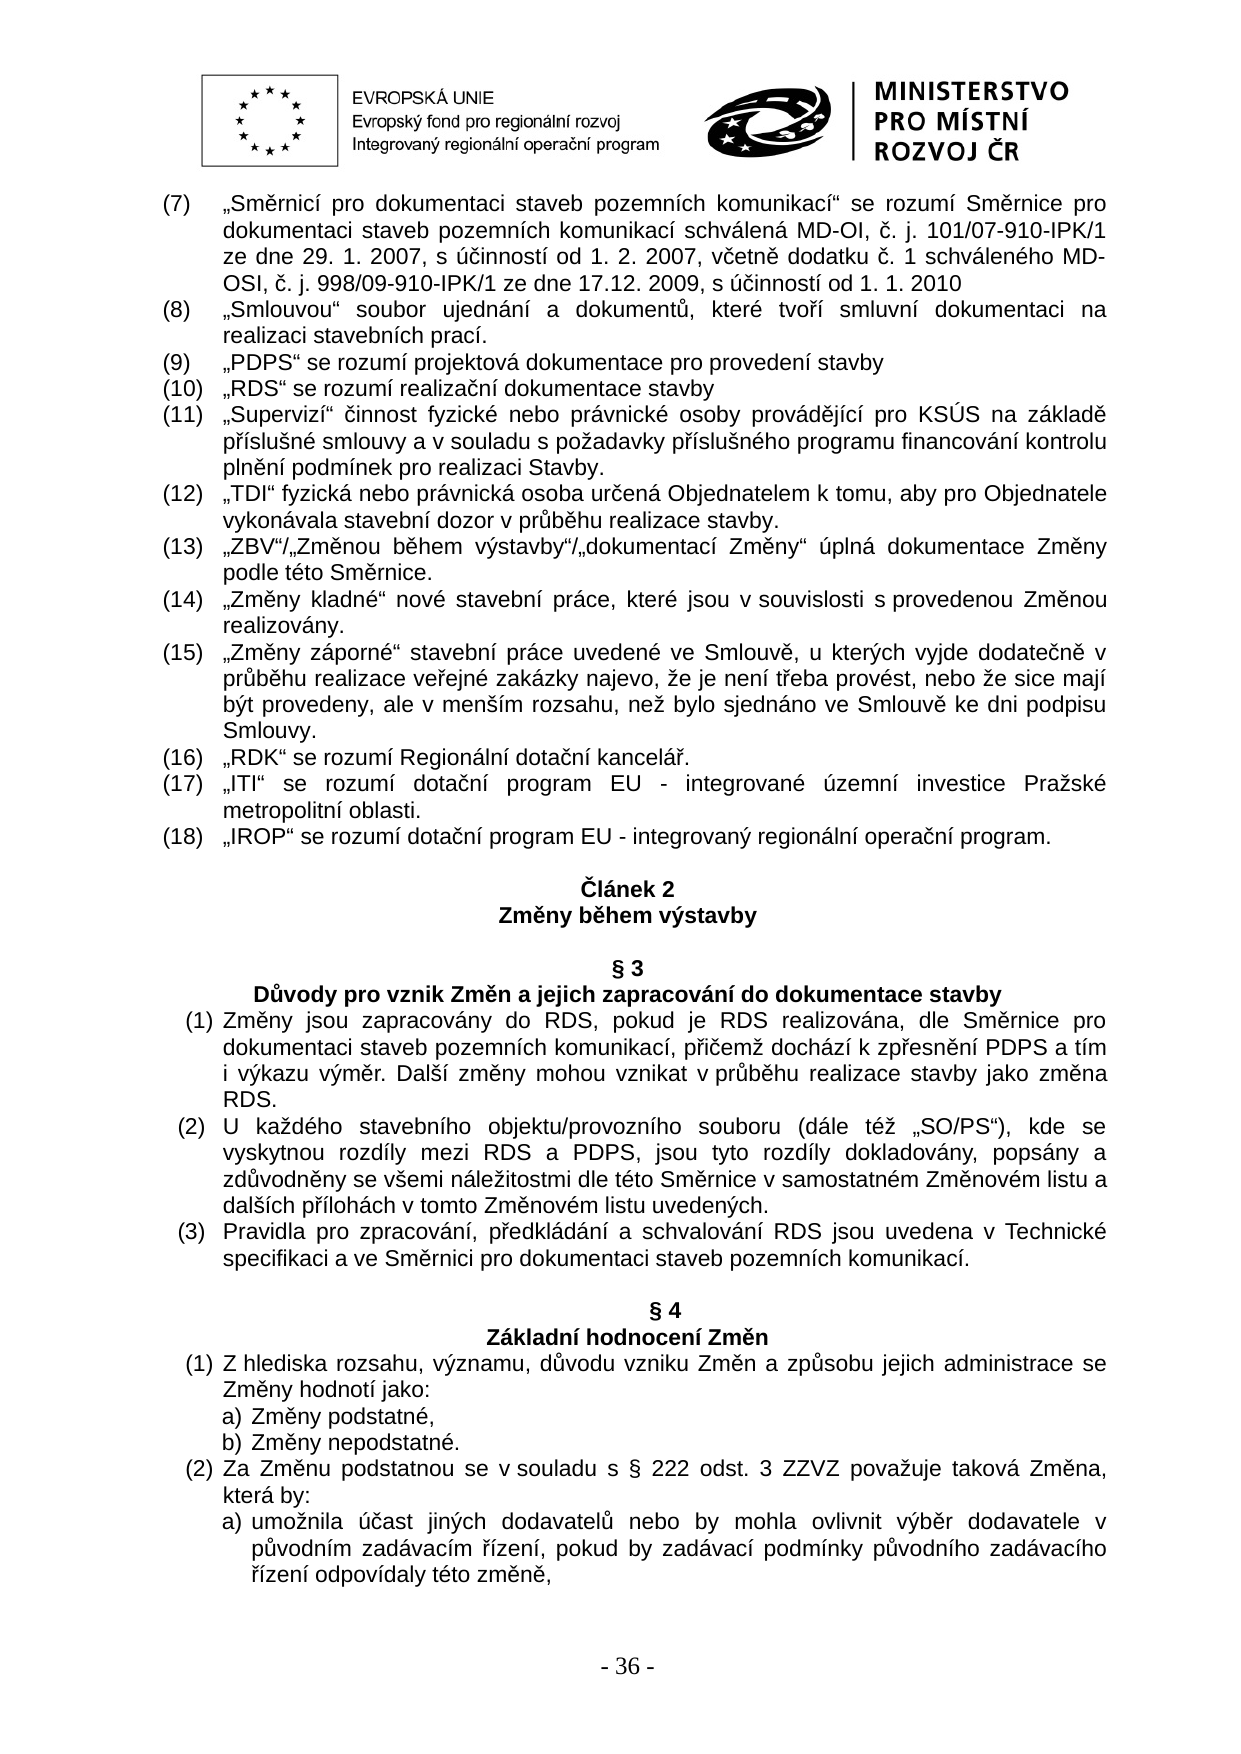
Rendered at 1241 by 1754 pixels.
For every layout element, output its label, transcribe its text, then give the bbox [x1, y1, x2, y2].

list Pravidla pro zpracování, předkládání a schvalování RDS jsou uvedena v Technické specifikaci a ve Směrnici pro dokumentaci staveb pozemních komunikací. [177, 1218, 1107, 1271]
list „ITI“ se rozumí dotační program EU - integrované územní investice Pražské metropolitní oblasti. [162, 770, 1107, 823]
list Za Změnu podstatnou se v souladu s § 222 odst. 3 ZZVZ považuje taková Změna, která by: [185, 1455, 1107, 1508]
text § 3 [148, 955, 1107, 981]
list „Změny záporné“ stavební práce uvedené ve Smlouvě, u kterých vyjde dodatečně v průběhu realizace veřejné zakázky najevo, že je není třeba provést, nebo že sice mají být provedeny, ale v menším rozsahu, než bylo sjednáno ve Smlouvě ke dni podpisu Smlouvy. [162, 638, 1107, 744]
list U každého stavebního objektu/provozního souboru (dále též „SO/PS“), kde se vyskytnou rozdíly mezi RDS a PDPS, jsou tyto rozdíly dokladovány, popsány a zdůvodněny se všemi náležitostmi dle této Směrnice v samostatném Změnovém listu a dalších přílohách v tomto Změnovém listu uvedených. [177, 1113, 1107, 1218]
list umožnila účast jiných dodavatelů nebo by mohla ovlivnit výběr dodavatele v původním zadávacím řízení, pokud by zadávací podmínky původního zadávacího řízení odpovídaly této změně, [222, 1508, 1107, 1587]
text Základní hodnocení Změn [148, 1324, 1107, 1350]
list „PDPS“ se rozumí projektová dokumentace pro provedení stavby [162, 348, 1107, 375]
text Článek 2 [148, 876, 1107, 902]
text Důvody pro vznik Změn a jejich zapracování do dokumentace stavby [148, 981, 1107, 1007]
list „Směrnicí pro dokumentaci staveb pozemních komunikací“ se rozumí Směrnice pro dokumentaci staveb pozemních komunikací schválená MD-OI, č. j. 101/07-910-IPK/1 ze dne 29. 1. 2007, s účinností od 1. 2. 2007, včetně dodatku č. 1 schváleného MD-OSI, č. j. 998/09-910-IPK/1 ze dne 17.12. 2009, s účinností od 1. 1. 2010 [162, 190, 1107, 296]
text Změny během výstavby [148, 902, 1107, 928]
list „ZBV“/„Změnou během výstavby“/„dokumentací Změny“ úplná dokumentace Změny podle této Směrnice. [162, 533, 1107, 586]
list „Změny kladné“ nové stavební práce, které jsou v souvislosti s provedenou Změnou realizovány. [162, 586, 1107, 638]
list Změny podstatné, [222, 1403, 1107, 1429]
list Změny jsou zapracovány do RDS, pokud je RDS realizována, dle Směrnice pro dokumentaci staveb pozemních komunikací, přičemž dochází k zpřesnění PDPS a tím i výkazu výměr. Další změny mohou vznikat v průběhu realizace stavby jako změna RDS. [185, 1007, 1107, 1113]
list „IROP“ se rozumí dotační program EU - integrovaný regionální operační program. [162, 823, 1107, 849]
list „TDI“ fyzická nebo právnická osoba určená Objednatelem k tomu, aby pro Objednatele vykonávala stavební dozor v průběhu realizace stavby. [162, 480, 1107, 533]
list Z hlediska rozsahu, významu, důvodu vzniku Změn a způsobu jejich administrace se Změny hodnotí jako: [185, 1350, 1107, 1403]
list Změny nepodstatné. [222, 1429, 1107, 1455]
list „RDS“ se rozumí realizační dokumentace stavby [162, 375, 1107, 401]
picture [158, 44, 1097, 191]
list „Smlouvou“ soubor ujednání a dokumentů, které tvoří smluvní dokumentaci na realizaci stavebních prací. [162, 296, 1107, 348]
list „Supervizí“ činnost fyzické nebo právnické osoby provádějící pro KSÚS na základě příslušné smlouvy a v souladu s požadavky příslušného programu financování kontrolu plnění podmínek pro realizaci Stavby. [162, 401, 1107, 480]
list „RDK“ se rozumí Regionální dotační kancelář. [162, 744, 1107, 770]
text § 4 [223, 1297, 1107, 1324]
